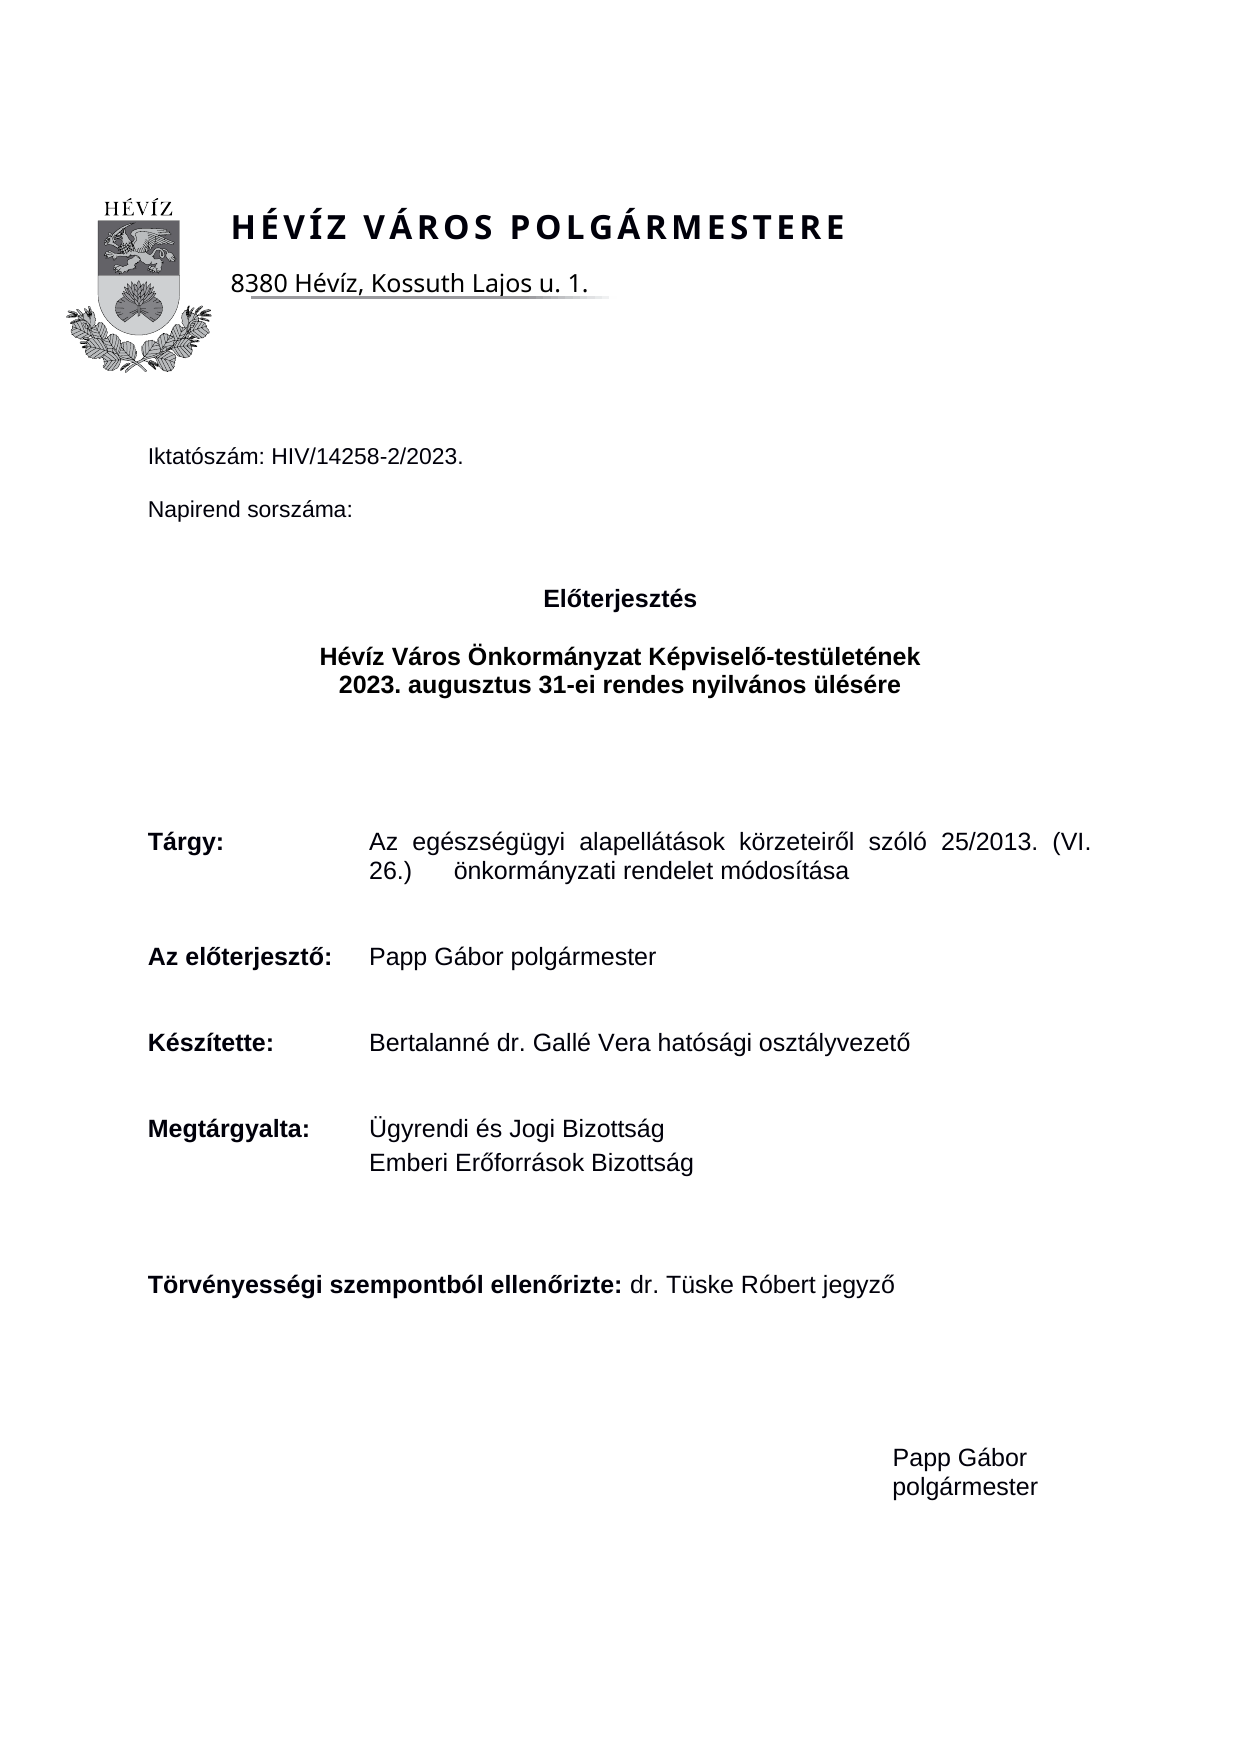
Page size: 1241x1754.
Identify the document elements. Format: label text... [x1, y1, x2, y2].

text Készítette: Bertalanné dr. Gallé Vera hatósági osztályvezető [148, 1028, 1093, 1057]
text Megtárgyalta: Ügyrendi és Jogi Bizottság [148, 1114, 1093, 1143]
text Napirend sorszáma: [148, 496, 1093, 522]
text HÉVÍZ VÁROS POLGÁRMESTERE [148, 203, 1093, 249]
text Hévíz Város Önkormányzat Képviselő-testületének [148, 642, 1093, 670]
text 2023. augusztus 31-ei rendes nyilvános ülésére [148, 670, 1093, 699]
text Törvényességi szempontból ellenőrizte: dr. Tüske Róbert jegyző [148, 1270, 1093, 1299]
text polgármester [148, 1472, 1093, 1500]
text Előterjesztés [148, 584, 1093, 613]
text Papp Gábor [148, 1443, 1093, 1472]
text Emberi Erőforrások Bizottság [295, 1147, 1093, 1176]
text Tárgy: Az egészségügyi alapellátások körzeteiről szóló 25/2013. (VI. 26.) önkormányzati rendelet módosítása [148, 827, 1093, 884]
text Iktatószám: HIV/14258-2/2023. [148, 443, 1093, 470]
text 8380 Hévíz, Kossuth Lajos u. 1. [180, 266, 1093, 299]
text Az előterjesztő: Papp Gábor polgármester [148, 942, 1093, 971]
